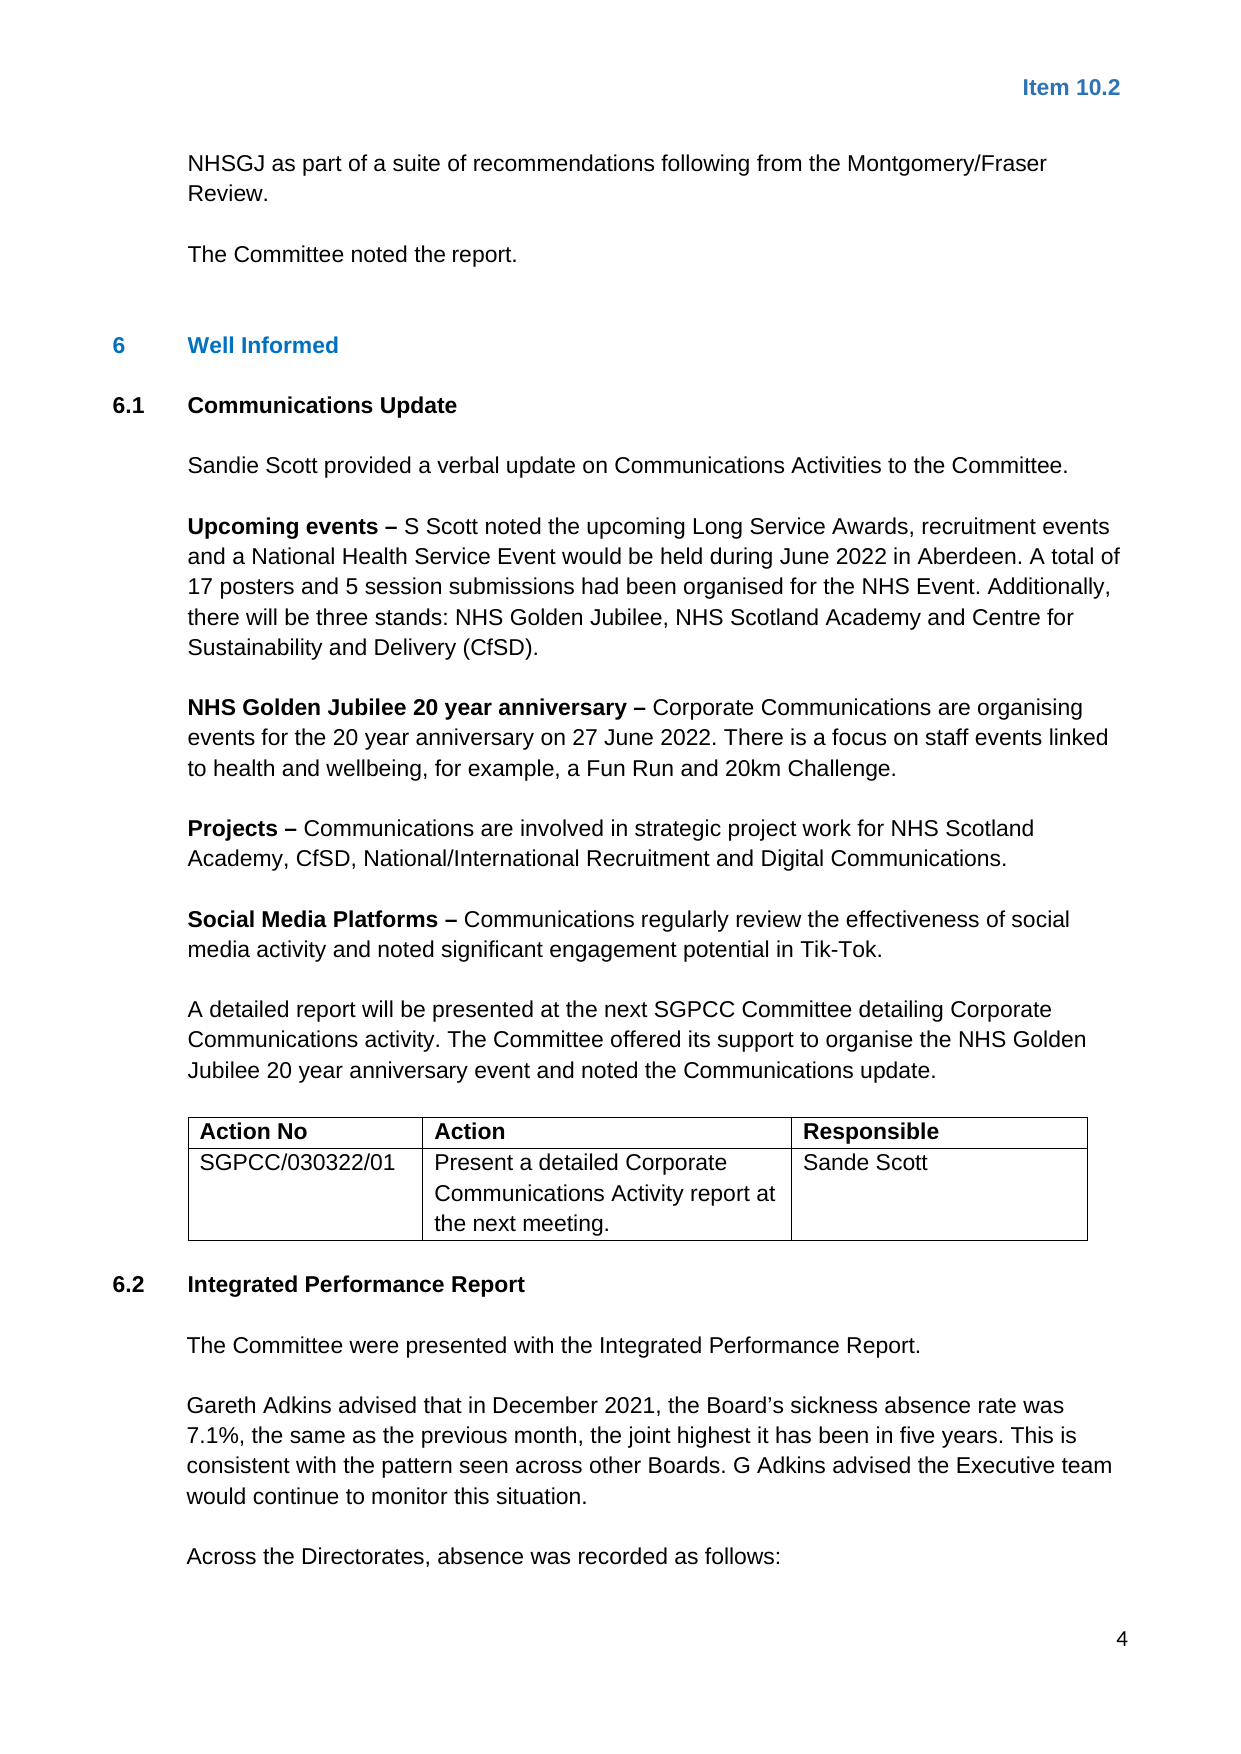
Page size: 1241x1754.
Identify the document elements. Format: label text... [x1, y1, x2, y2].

text Sandie Scott provided a verbal update on Communications Activities to the Committee. [187, 452, 1128, 479]
text A detailed report will be presented at the next SGPCC Committee detailing Corporate Communications activity. The Committee offered its support to organise the NHS Golden Jubilee 20 year anniversary event and noted the Communications update. [187, 996, 1128, 1083]
table_header Action [423, 1118, 791, 1148]
table_header Action No [189, 1118, 422, 1148]
text Projects – Communications are involved in strategic project work for NHS Scotland Academy, CfSD, National/International Recruitment and Digital Communications. [187, 815, 1128, 871]
text Across the Directorates, absence was recorded as follows: [112, 1543, 1127, 1569]
text The Committee noted the report. [187, 241, 1128, 267]
text NHS Golden Jubilee 20 year anniversary – Corporate Communications are organising events for the 20 year anniversary on 27 June 2022. There is a focus on staff events linked to health and wellbeing, for example, a Fun Run and 20km Challenge. [187, 694, 1128, 781]
text Gareth Adkins advised that in December 2021, the Board’s sickness absence rate was 7.1%, the same as the previous month, the joint highest it has been in five years. This is consistent with the pattern seen across other Boards. G Adkins advised the Executive team would continue to monitor this situation. [186, 1392, 1128, 1509]
table_header Responsible [792, 1118, 1087, 1148]
text 6.2 Integrated Performance Report [112, 1271, 1128, 1297]
text Upcoming events – S Scott noted the upcoming Long Service Awards, recruitment events and a National Health Service Event would be held during June 2022 in Aberdeen. A total of 17 posters and 5 session submissions had been organised for the NHS Event. Additionally, there will be three stands: NHS Golden Jubilee, NHS Scotland Academy and Centre for Sustainability and Delivery (CfSD). [187, 513, 1128, 660]
table_cell Present a detailed Corporate Communications Activity report at the next meeting. [423, 1149, 791, 1240]
text 6 Well Informed [112, 332, 1128, 358]
table_cell Sande Scott [792, 1149, 1087, 1240]
text The Committee were presented with the Integrated Performance Report. [112, 1332, 1128, 1358]
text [187, 150, 1128, 207]
text Social Media Platforms – Communications regularly review the effectiveness of social media activity and noted significant engagement potential in Tik-Tok. [187, 906, 1128, 962]
text 6.1 Communications Update [112, 392, 1128, 418]
table_cell SGPCC/030322/01 [189, 1149, 422, 1240]
